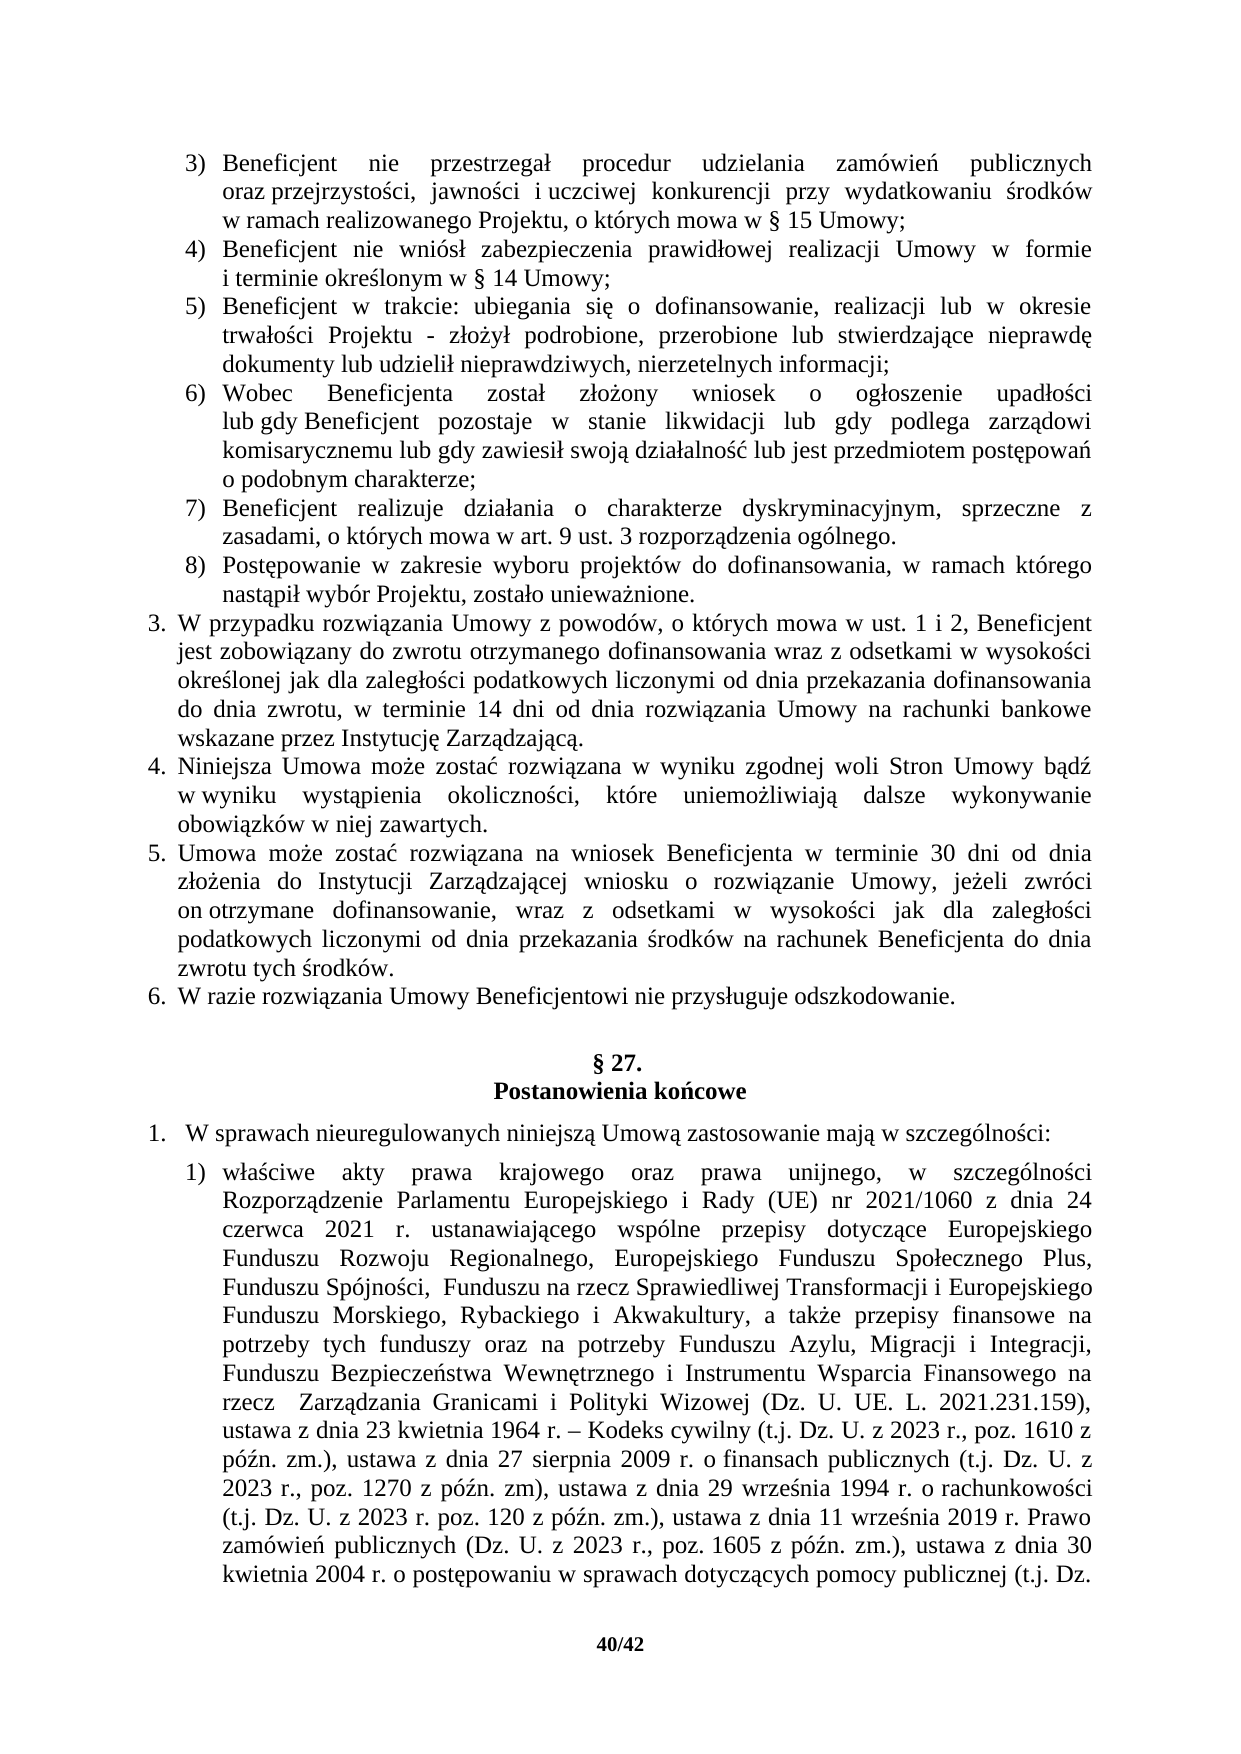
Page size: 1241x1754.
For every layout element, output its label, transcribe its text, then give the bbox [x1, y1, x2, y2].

list Beneficjent realizuje działania o charakterze dyskryminacyjnym, sprzeczne z zasadami, o których mowa w art. 9 ust. 3 rozporządzenia ogólnego. [185, 493, 1093, 550]
list Umowa może zostać rozwiązana na wniosek Beneficjenta w terminie 30 dni od dnia złożenia do Instytucji Zarządzającej wniosku o rozwiązanie Umowy, jeżeli zwróci on otrzymane dofinansowanie, wraz z odsetkami w wysokości jak dla zaległości podatkowych liczonymi od dnia przekazania środków na rachunek Beneficjenta do dnia zwrotu tych środków. [148, 838, 1093, 981]
list W sprawach nieuregulowanych niniejszą Umową zastosowanie mają w szczególności: [148, 1118, 1093, 1146]
list Wobec Beneficjenta został złożony wniosek o ogłoszenie upadłości lub gdy Beneficjent pozostaje w stanie likwidacji lub gdy podlega zarządowi komisarycznemu lub gdy zawiesił swoją działalność lub jest przedmiotem postępowań o podobnym charakterze; [185, 378, 1093, 493]
subtitle § 27. Postanowienia końcowe [148, 1048, 1093, 1105]
list W razie rozwiązania Umowy Beneficjentowi nie przysługuje odszkodowanie. [148, 981, 1093, 1010]
list Beneficjent nie wniósł zabezpieczenia prawidłowej realizacji Umowy w formie i terminie określonym w § 14 Umowy; [185, 234, 1093, 291]
list Beneficjent w trakcie: ubiegania się o dofinansowanie, realizacji lub w okresie trwałości Projektu - złożył podrobione, przerobione lub stwierdzające nieprawdę dokumenty lub udzielił nieprawdziwych, nierzetelnych informacji; [185, 291, 1093, 378]
list W przypadku rozwiązania Umowy z powodów, o których mowa w ust. 1 i 2, Beneficjent jest zobowiązany do zwrotu otrzymanego dofinansowania wraz z odsetkami w wysokości określonej jak dla zaległości podatkowych liczonymi od dnia przekazania dofinansowania do dnia zwrotu, w terminie 14 dni od dnia rozwiązania Umowy na rachunki bankowe wskazane przez Instytucję Zarządzającą. [148, 608, 1093, 751]
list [185, 1157, 1093, 1588]
list Postępowanie w zakresie wyboru projektów do dofinansowania, w ramach którego nastąpił wybór Projektu, zostało unieważnione. [185, 550, 1093, 608]
list Niniejsza Umowa może zostać rozwiązana w wyniku zgodnej woli Stron Umowy bądź w wyniku wystąpienia okoliczności, które uniemożliwiają dalsze wykonywanie obowiązków w niej zawartych. [148, 751, 1093, 838]
list Beneficjent nie przestrzegał procedur udzielania zamówień publicznych oraz przejrzystości, jawności i uczciwej konkurencji przy wydatkowaniu środków w ramach realizowanego Projektu, o których mowa w § 15 Umowy; [185, 148, 1093, 234]
